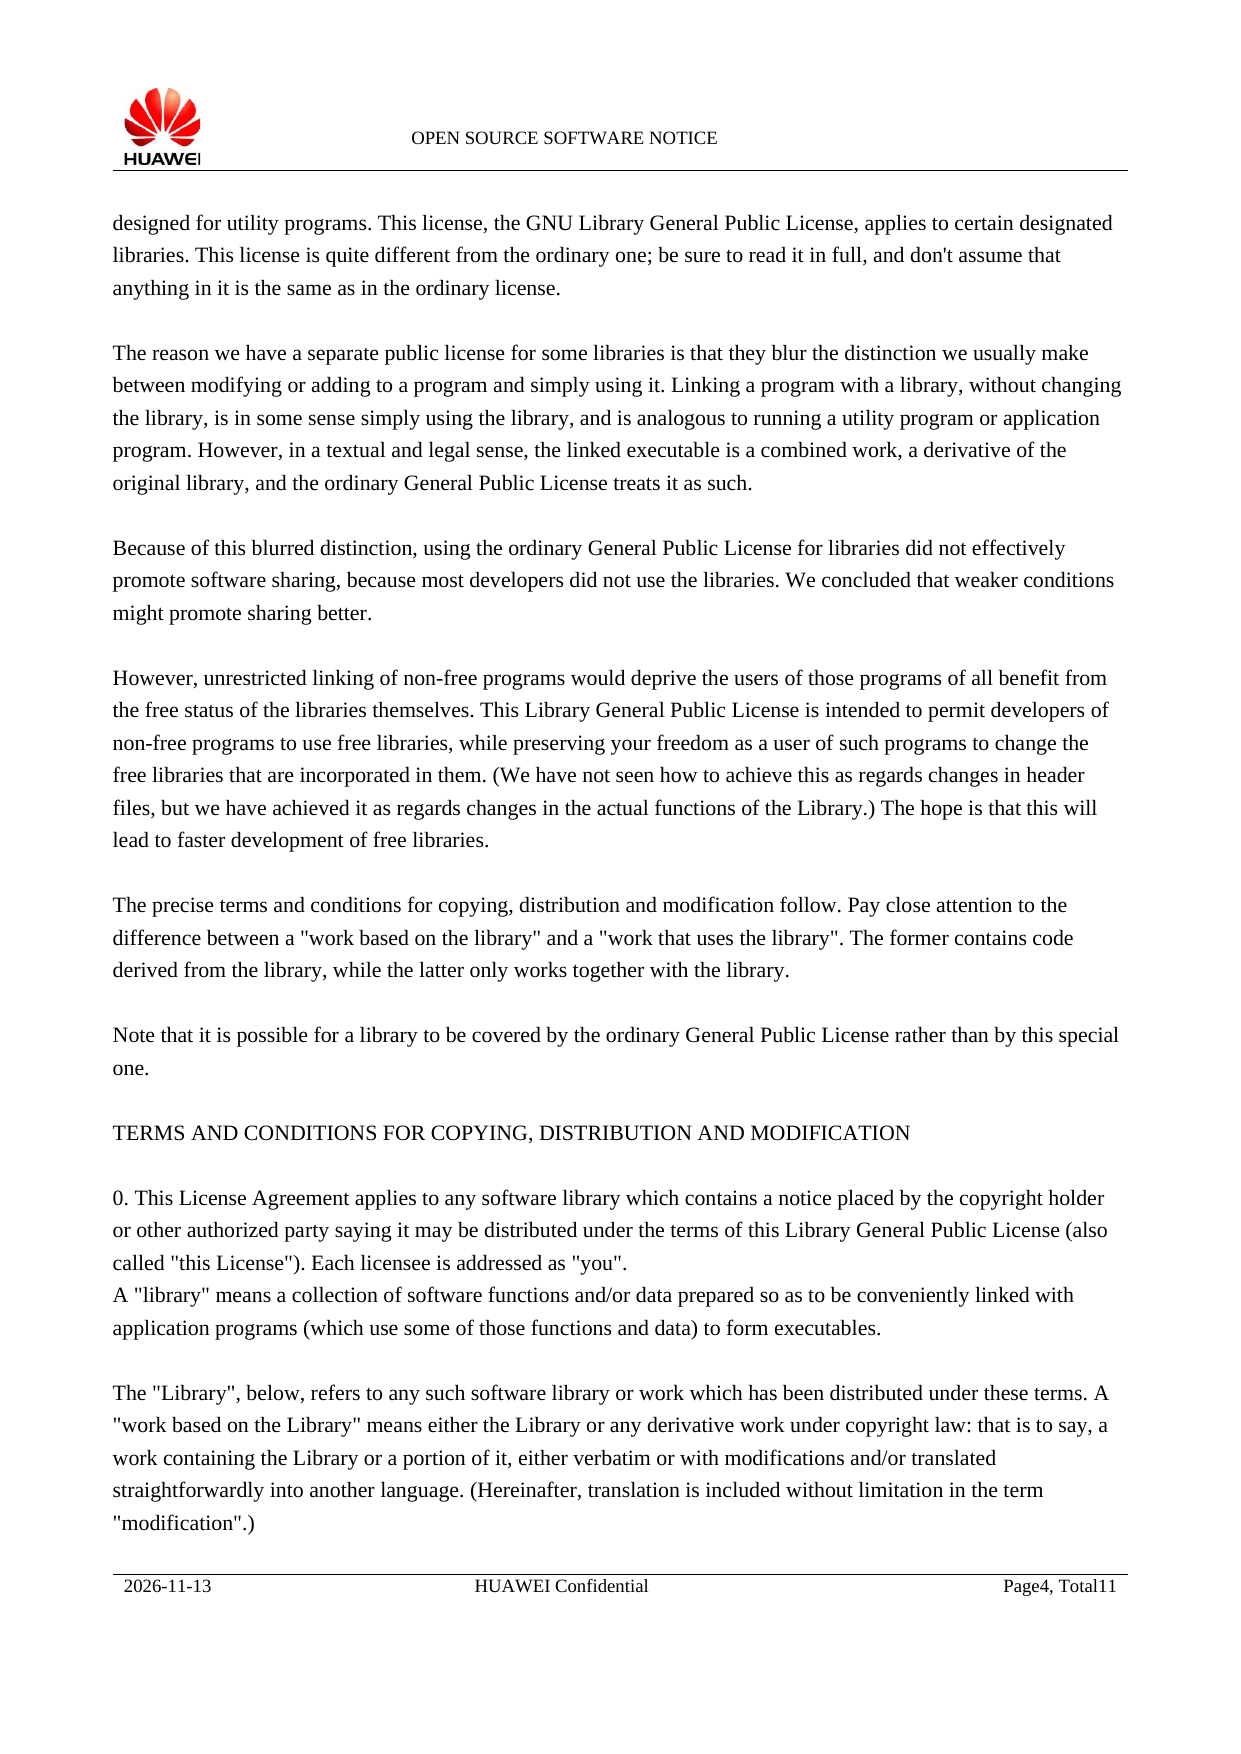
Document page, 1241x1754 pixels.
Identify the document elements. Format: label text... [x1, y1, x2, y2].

picture [124, 88, 201, 165]
